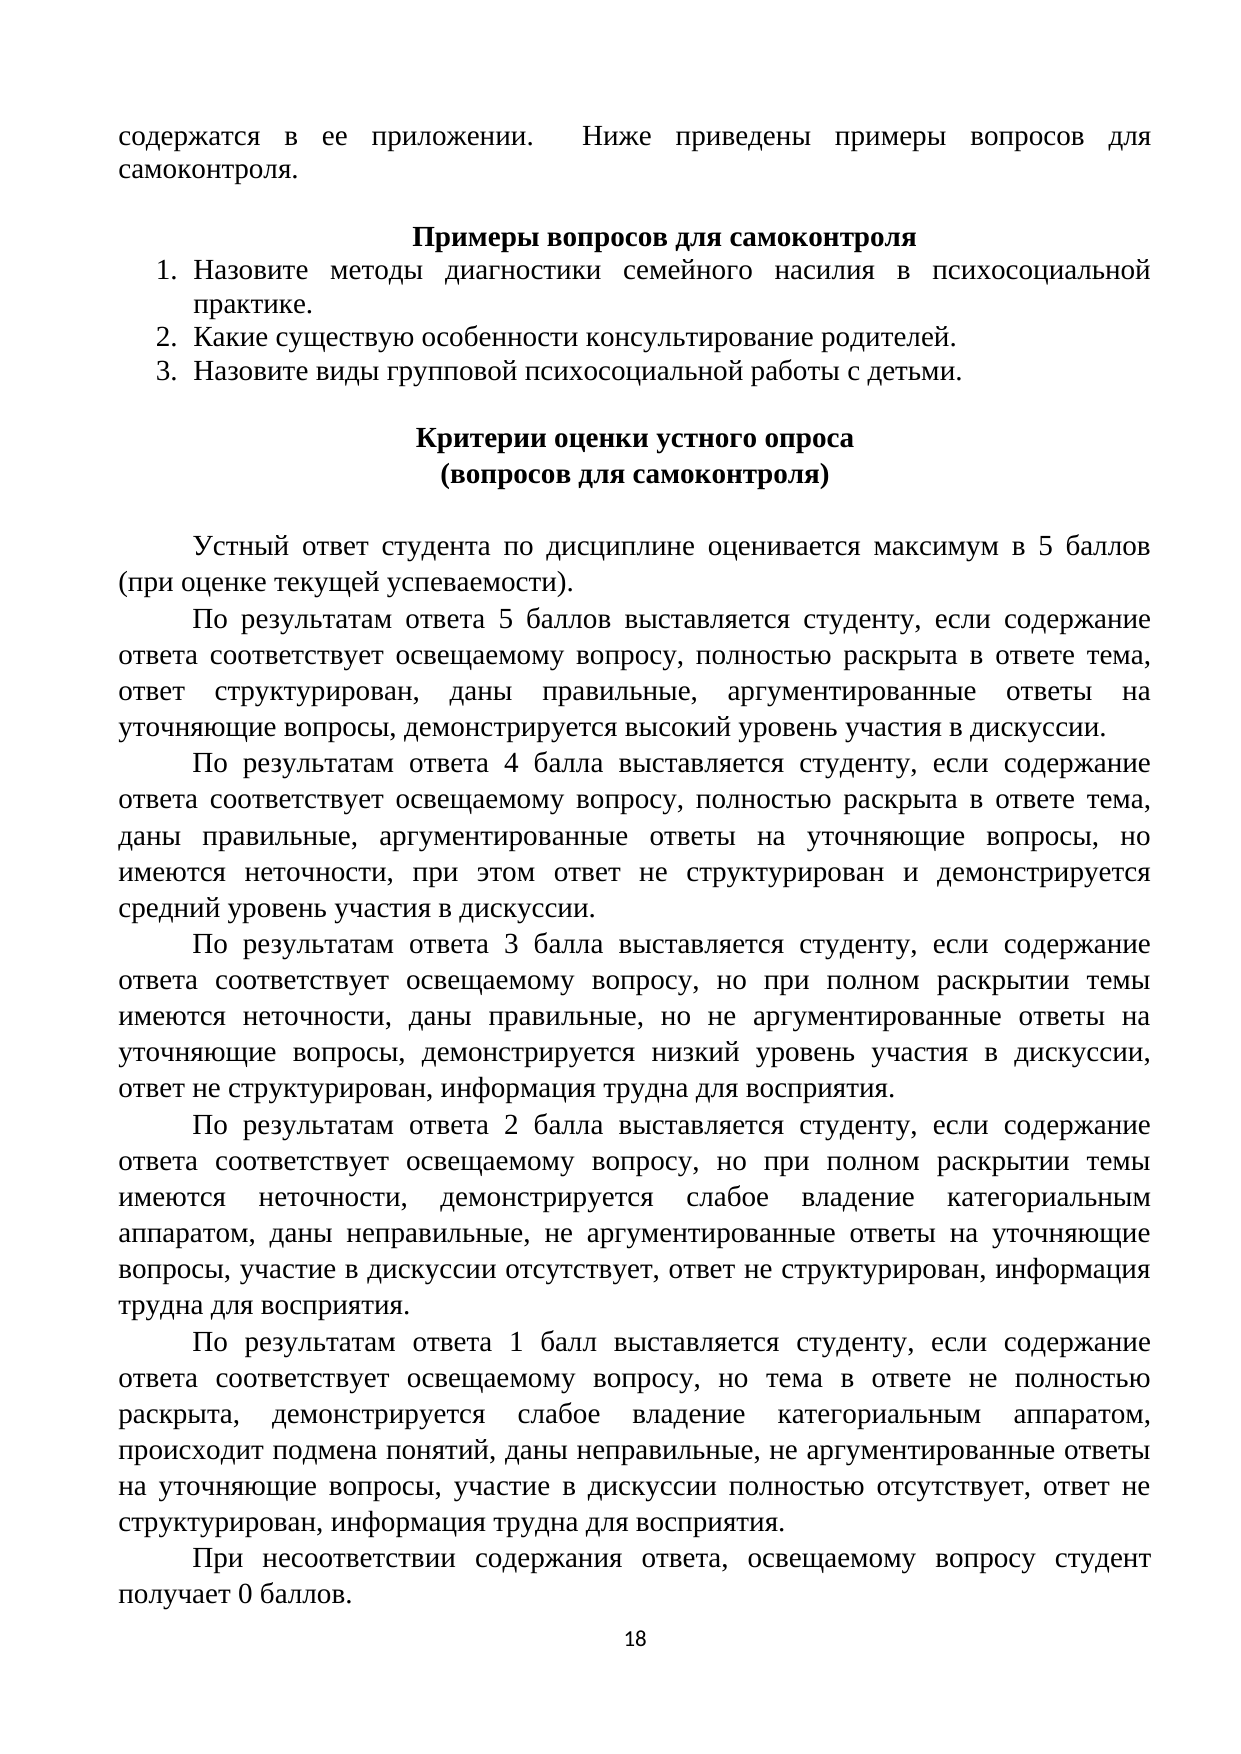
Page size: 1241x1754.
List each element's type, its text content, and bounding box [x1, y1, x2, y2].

text Примеры вопросов для самоконтроля [118, 219, 1152, 252]
text Критерии оценки устного опроса [118, 420, 1152, 453]
list Какие существую особенности консультирование родителей. [156, 319, 1152, 353]
text По результатам ответа 2 балла выставляется студенту, если содержание ответа соответствует освещаемому вопросу, но при полном раскрытии темы имеются неточности, демонстрируется слабое владение категориальным аппаратом, даны неправильные, не аргументированные ответы на уточняющие вопросы, участие в дискуссии отсутствует, ответ не структурирован, информация трудна для восприятия. [118, 1107, 1152, 1321]
text По результатам ответа 4 балла выставляется студенту, если содержание ответа соответствует освещаемому вопросу, полностью раскрыта в ответе тема, даны правильные, аргументированные ответы на уточняющие вопросы, но имеются неточности, при этом ответ не структурирован и демонстрируется средний уровень участия в дискуссии. [118, 745, 1152, 923]
text Устный ответ студента по дисциплине оценивается максимум в 5 баллов (при оценке текущей успеваемости). [118, 528, 1152, 598]
text (вопросов для самоконтроля) [118, 456, 1152, 490]
list Назовите методы диагностики семейного насилия в психосоциальной практике. [156, 252, 1152, 319]
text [118, 118, 1152, 185]
text По результатам ответа 5 баллов выставляется студенту, если содержание ответа соответствует освещаемому вопросу, полностью раскрыта в ответе тема, ответ структурирован, даны правильные, аргументированные ответы на уточняющие вопросы, демонстрируется высокий уровень участия в дискуссии. [118, 601, 1152, 743]
list Назовите виды групповой психосоциальной работы с детьми. [156, 353, 1152, 386]
text По результатам ответа 1 балл выставляется студенту, если содержание ответа соответствует освещаемому вопросу, но тема в ответе не полностью раскрыта, демонстрируется слабое владение категориальным аппаратом, происходит подмена понятий, даны неправильные, не аргументированные ответы на уточняющие вопросы, участие в дискуссии полностью отсутствует, ответ не структурирован, информация трудна для восприятия. [118, 1324, 1152, 1538]
text По результатам ответа 3 балла выставляется студенту, если содержание ответа соответствует освещаемому вопросу, но при полном раскрытии темы имеются неточности, даны правильные, но не аргументированные ответы на уточняющие вопросы, демонстрируется низкий уровень участия в дискуссии, ответ не структурирован, информация трудна для восприятия. [118, 926, 1152, 1104]
text При несоответствии содержания ответа, освещаемому вопросу студент получает 0 баллов. [118, 1541, 1152, 1610]
